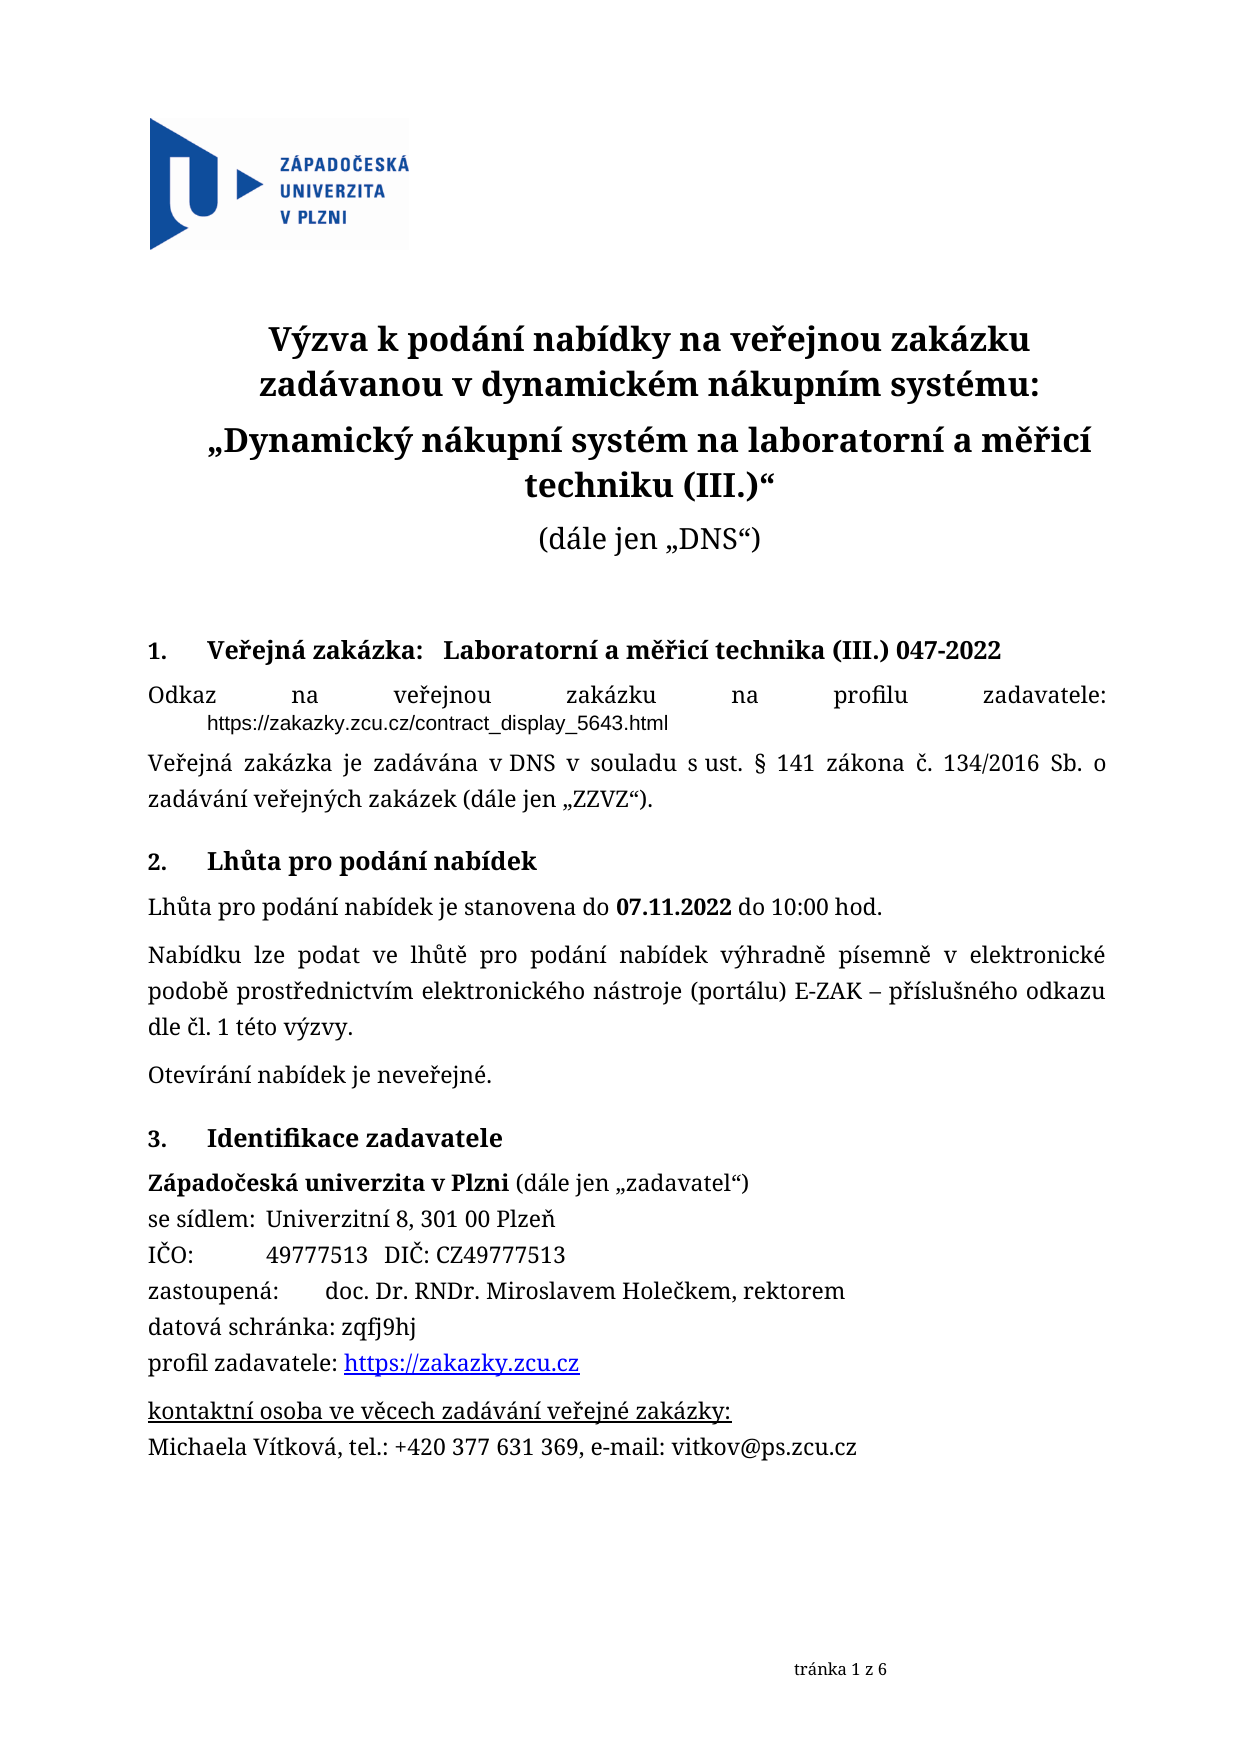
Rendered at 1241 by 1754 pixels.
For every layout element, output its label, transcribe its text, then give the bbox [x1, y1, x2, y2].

text Michaela Vítková, tel.: +420 377 631 369, e-mail: vitkov@ps.zcu.cz [148, 1431, 1107, 1462]
picture [150, 118, 409, 250]
text kontaktní osoba ve věcech zadávání veřejné zakázky: [148, 1395, 1107, 1426]
text Výzva k podání nabídky na veřejnou zakázku zadávanou v dynamickém nákupním systému: [192, 316, 1107, 406]
subtitle Lhůta pro podání nabídek [148, 844, 1107, 878]
text „Dynamický nákupní systém na laboratorní a měřicí techniku (III.)“ [192, 417, 1107, 508]
text Lhůta pro podání nabídek je stanovena do 07.11.2022 do 10:00 hod. [148, 891, 1107, 922]
text Otevírání nabídek je neveřejné. [148, 1059, 1107, 1091]
text Západočeská univerzita v Plzni (dále jen „zadavatel“) [148, 1167, 1107, 1198]
text (dále jen „DNS“) [192, 518, 1107, 558]
text IČO: 49777513 DIČ: CZ49777513 [148, 1239, 1107, 1270]
text se sídlem: Univerzitní 8, 301 00 Plzeň [148, 1203, 1107, 1234]
text datová schránka: zqfj9hj [148, 1311, 1107, 1342]
subtitle Identifikace zadavatele [148, 1120, 1107, 1154]
text profil zadavatele: https://zakazky.zcu.cz [148, 1347, 1107, 1378]
text Nabídku lze podat ve lhůtě pro podání nabídek výhradně písemně v elektronické podobě prostřednictvím elektronického nástroje (portálu) E-ZAK – příslušného odkazu dle čl. 1 této výzvy. [148, 939, 1107, 1042]
subtitle Veřejná zakázka: Laboratorní a měřicí technika (III.) 047-2022 [148, 633, 1107, 667]
text Odkaz na veřejnou zakázku na profilu zadavatele: https://zakazky.zcu.cz/contract_display_5643.html [148, 679, 1107, 735]
text Veřejná zakázka je zadávána v DNS v souladu s ust. § 141 zákona č. 134/2016 Sb. o zadávání veřejných zakázek (dále jen „ZZVZ“). [148, 747, 1107, 814]
text zastoupená: doc. Dr. RNDr. Miroslavem Holečkem, rektorem [148, 1275, 1107, 1306]
